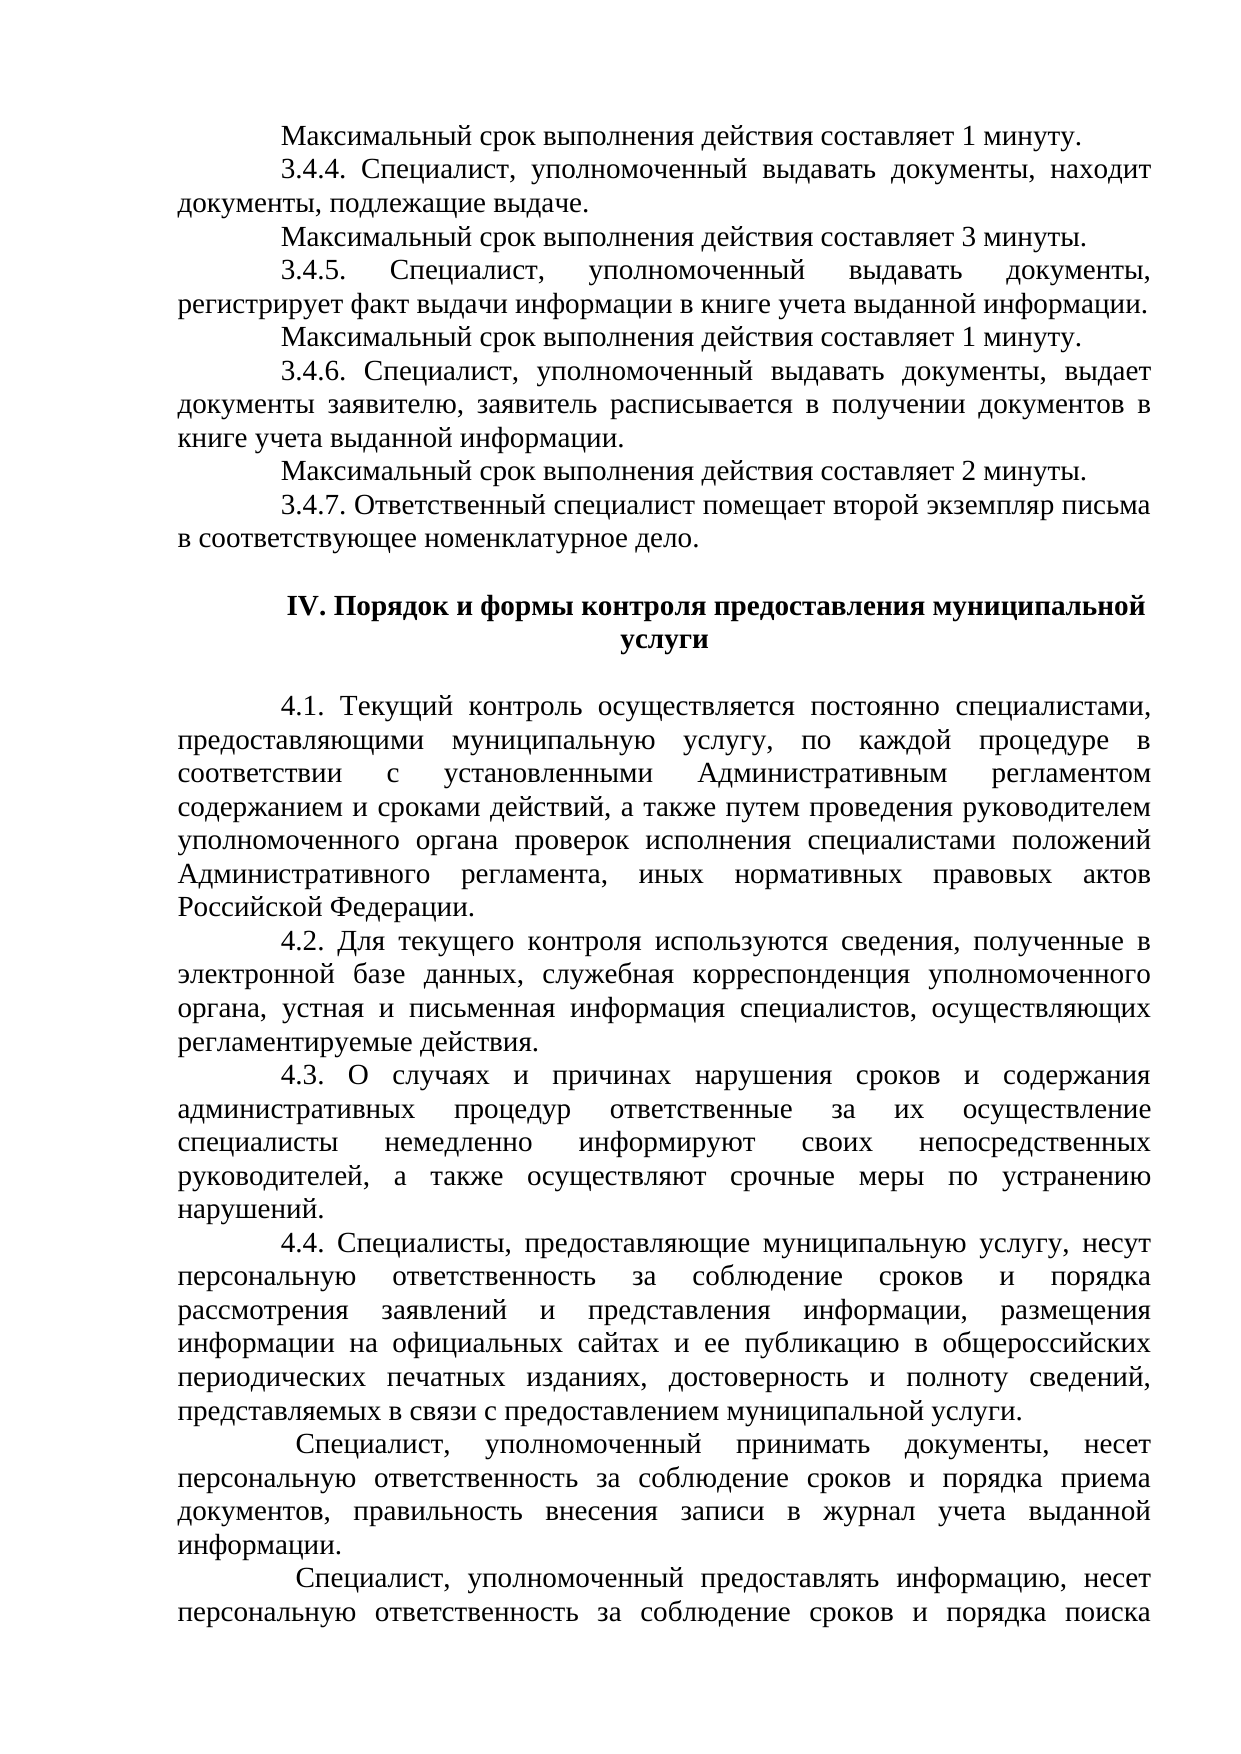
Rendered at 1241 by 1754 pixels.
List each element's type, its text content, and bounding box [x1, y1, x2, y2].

text Максимальный срок выполнения действия составляет 1 минуту. [177, 118, 1152, 152]
text IV. Порядок и формы контроля предоставления муниципальной услуги [177, 588, 1152, 655]
text 4.3. О случаях и причинах нарушения сроков и содержания административных процедур ответственные за их осуществление специалисты немедленно информируют своих непосредственных руководителей, а также осуществляют срочные меры по устранению нарушений. [177, 1057, 1152, 1225]
text 4.4. Специалисты, предоставляющие муниципальную услугу, несут персональную ответственность за соблюдение сроков и порядка рассмотрения заявлений и представления информации, размещения информации на официальных сайтах и ее публикацию в общероссийских периодических печатных изданиях, достоверность и полноту сведений, представляемых в связи с предоставлением муниципальной услуги. [177, 1225, 1152, 1426]
text Максимальный срок выполнения действия составляет 1 минуту. [177, 319, 1152, 353]
text Максимальный срок выполнения действия составляет 2 минуты. [177, 453, 1152, 487]
text 3.4.6. Специалист, уполномоченный выдавать документы, выдает документы заявителю, заявитель расписывается в получении документов в книге учета выданной информации. [177, 353, 1152, 453]
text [177, 1560, 1152, 1627]
text 4.1. Текущий контроль осуществляется постоянно специалистами, предоставляющими муниципальную услугу, по каждой процедуре в соответствии с установленными Административным регламентом содержанием и сроками действий, а также путем проведения руководителем уполномоченного органа проверок исполнения специалистами положений Административного регламента, иных нормативных правовых актов Российской Федерации. [177, 688, 1152, 923]
text 4.2. Для текущего контроля используются сведения, полученные в электронной базе данных, служебная корреспонденция уполномоченного органа, устная и письменная информация специалистов, осуществляющих регламентируемые действия. [177, 923, 1152, 1057]
text Максимальный срок выполнения действия составляет 3 минуты. [177, 219, 1152, 252]
text Специалист, уполномоченный принимать документы, несет персональную ответственность за соблюдение сроков и порядка приема документов, правильность внесения записи в журнал учета выданной информации. [177, 1426, 1152, 1560]
text 3.4.5. Специалист, уполномоченный выдавать документы, регистрирует факт выдачи информации в книге учета выданной информации. [177, 252, 1152, 319]
text 3.4.7. Ответственный специалист помещает второй экземпляр письма в соответствующее номенклатурное дело. [177, 487, 1152, 554]
text 3.4.4. Специалист, уполномоченный выдавать документы, находит документы, подлежащие выдаче. [177, 152, 1152, 219]
